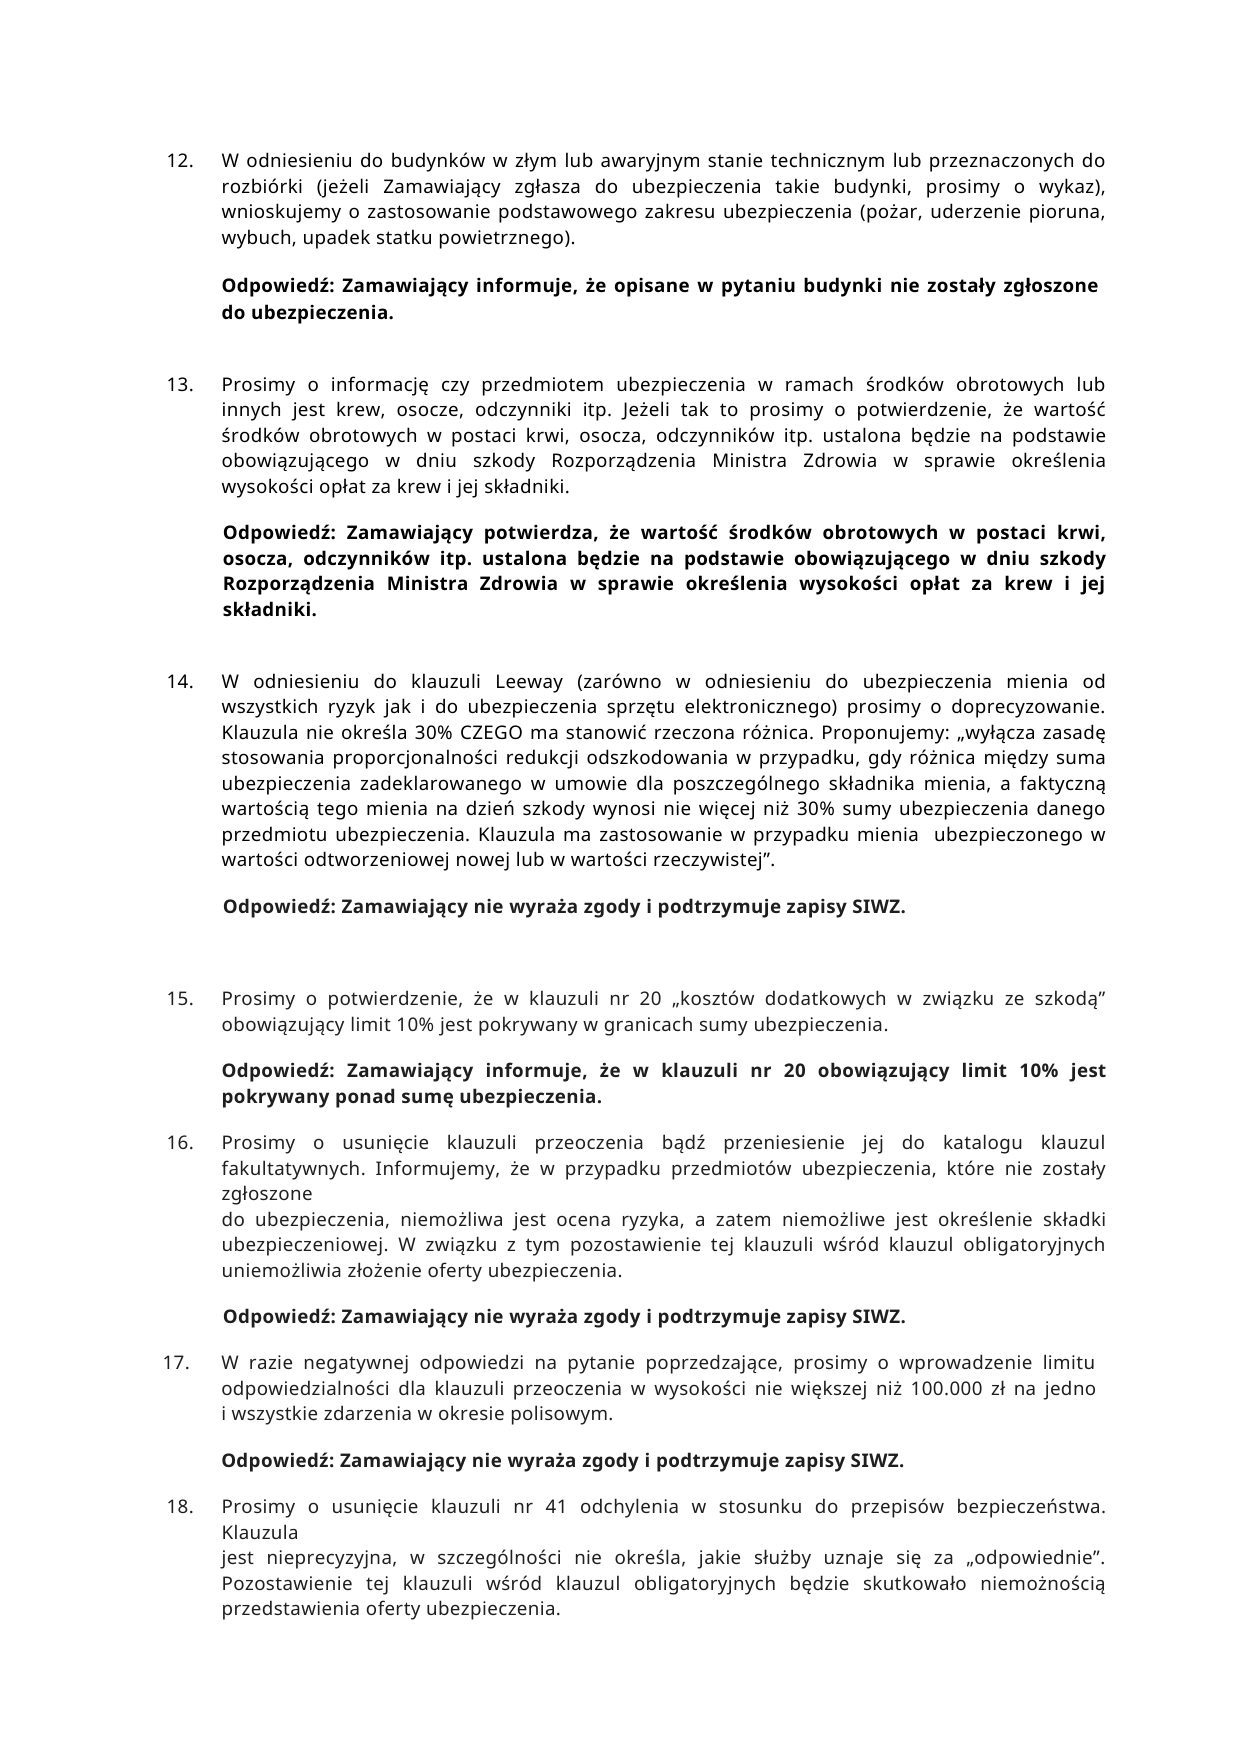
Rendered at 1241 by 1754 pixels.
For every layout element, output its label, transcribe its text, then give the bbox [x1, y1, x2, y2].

text 13. Prosimy o informację czy przedmiotem ubezpieczenia w ramach środków obrotowych lub innych jest krew, osocze, odczynniki itp. Jeżeli tak to prosimy o potwierdzenie, że wartość środków obrotowych w postaci krwi, osocza, odczynników itp. ustalona będzie na podstawie obowiązującego w dniu szkody Rozporządzenia Ministra Zdrowia w sprawie określenia wysokości opłat za krew i jej składniki. [166, 371, 1107, 499]
list Odpowiedź: Zamawiający nie wyraża zgody i podtrzymuje zapisy SIWZ. [223, 1303, 1107, 1329]
text 12. W odniesieniu do budynków w złym lub awaryjnym stanie technicznym lub przeznaczonych do rozbiórki (jeżeli Zamawiający zgłasza do ubezpieczenia takie budynki, prosimy o wykaz), wnioskujemy o zastosowanie podstawowego zakresu ubezpieczenia (pożar, uderzenie pioruna, wybuch, upadek statku powietrznego). [166, 148, 1107, 250]
text 16. Prosimy o usunięcie klauzuli przeoczenia bądź przeniesienie jej do katalogu klauzul fakultatywnych. Informujemy, że w przypadku przedmiotów ubezpieczenia, które nie zostały zgłoszone do ubezpieczenia, niemożliwa jest ocena ryzyka, a zatem niemożliwe jest określenie składki ubezpieczeniowej. W związku z tym pozostawienie tej klauzuli wśród klauzul obligatoryjnych uniemożliwia złożenie oferty ubezpieczenia. [166, 1129, 1107, 1282]
text 18. Prosimy o usunięcie klauzuli nr 41 odchylenia w stosunku do przepisów bezpieczeństwa. Klauzula jest nieprecyzyjna, w szczególności nie określa, jakie służby uznaje się za „odpowiednie”. Pozostawienie tej klauzuli wśród klauzul obligatoryjnych będzie skutkowało niemożnością przedstawienia oferty ubezpieczenia. [166, 1493, 1107, 1621]
text Odpowiedź: Zamawiający nie wyraża zgody i podtrzymuje zapisy SIWZ. [162, 1447, 1107, 1473]
text Odpowiedź: Zamawiający informuje, że w klauzuli nr 20 obowiązujący limit 10% jest pokrywany ponad sumę ubezpieczenia. [166, 1057, 1107, 1108]
text 14. W odniesieniu do klauzuli Leeway (zarówno w odniesieniu do ubezpieczenia mienia od wszystkich ryzyk jak i do ubezpieczenia sprzętu elektronicznego) prosimy o doprecyzowanie. Klauzula nie określa 30% CZEGO ma stanowić rzeczona różnica. Proponujemy: „wyłącza zasadę stosowania proporcjonalności redukcji odszkodowania w przypadku, gdy różnica między suma ubezpieczenia zadeklarowanego w umowie dla poszczególnego składnika mienia, a faktyczną wartością tego mienia na dzień szkody wynosi nie więcej niż 30% sumy ubezpieczenia danego przedmiotu ubezpieczenia. Klauzula ma zastosowanie w przypadku mienia ubezpieczonego w wartości odtworzeniowej nowej lub w wartości rzeczywistej”. [166, 668, 1107, 872]
list Odpowiedź: Zamawiający nie wyraża zgody i podtrzymuje zapisy SIWZ. [223, 893, 1107, 918]
text 17. W razie negatywnej odpowiedzi na pytanie poprzedzające, prosimy o wprowadzenie limitu odpowiedzialności dla klauzuli przeoczenia w wysokości nie większej niż 100.000 zł na jedno i wszystkie zdarzenia w okresie polisowym. [162, 1350, 1107, 1426]
text 15. Prosimy o potwierdzenie, że w klauzuli nr 20 „kosztów dodatkowych w związku ze szkodą” obowiązujący limit 10% jest pokrywany w granicach sumy ubezpieczenia. [166, 986, 1107, 1037]
list Odpowiedź: Zamawiający potwierdza, że wartość środków obrotowych w postaci krwi, osocza, odczynników itp. ustalona będzie na podstawie obowiązującego w dniu szkody Rozporządzenia Ministra Zdrowia w sprawie określenia wysokości opłat za krew i jej składniki. [223, 519, 1107, 622]
text Odpowiedź: Zamawiający informuje, że opisane w pytaniu budynki nie zostały zgłoszone do ubezpieczenia. [221, 271, 1107, 325]
